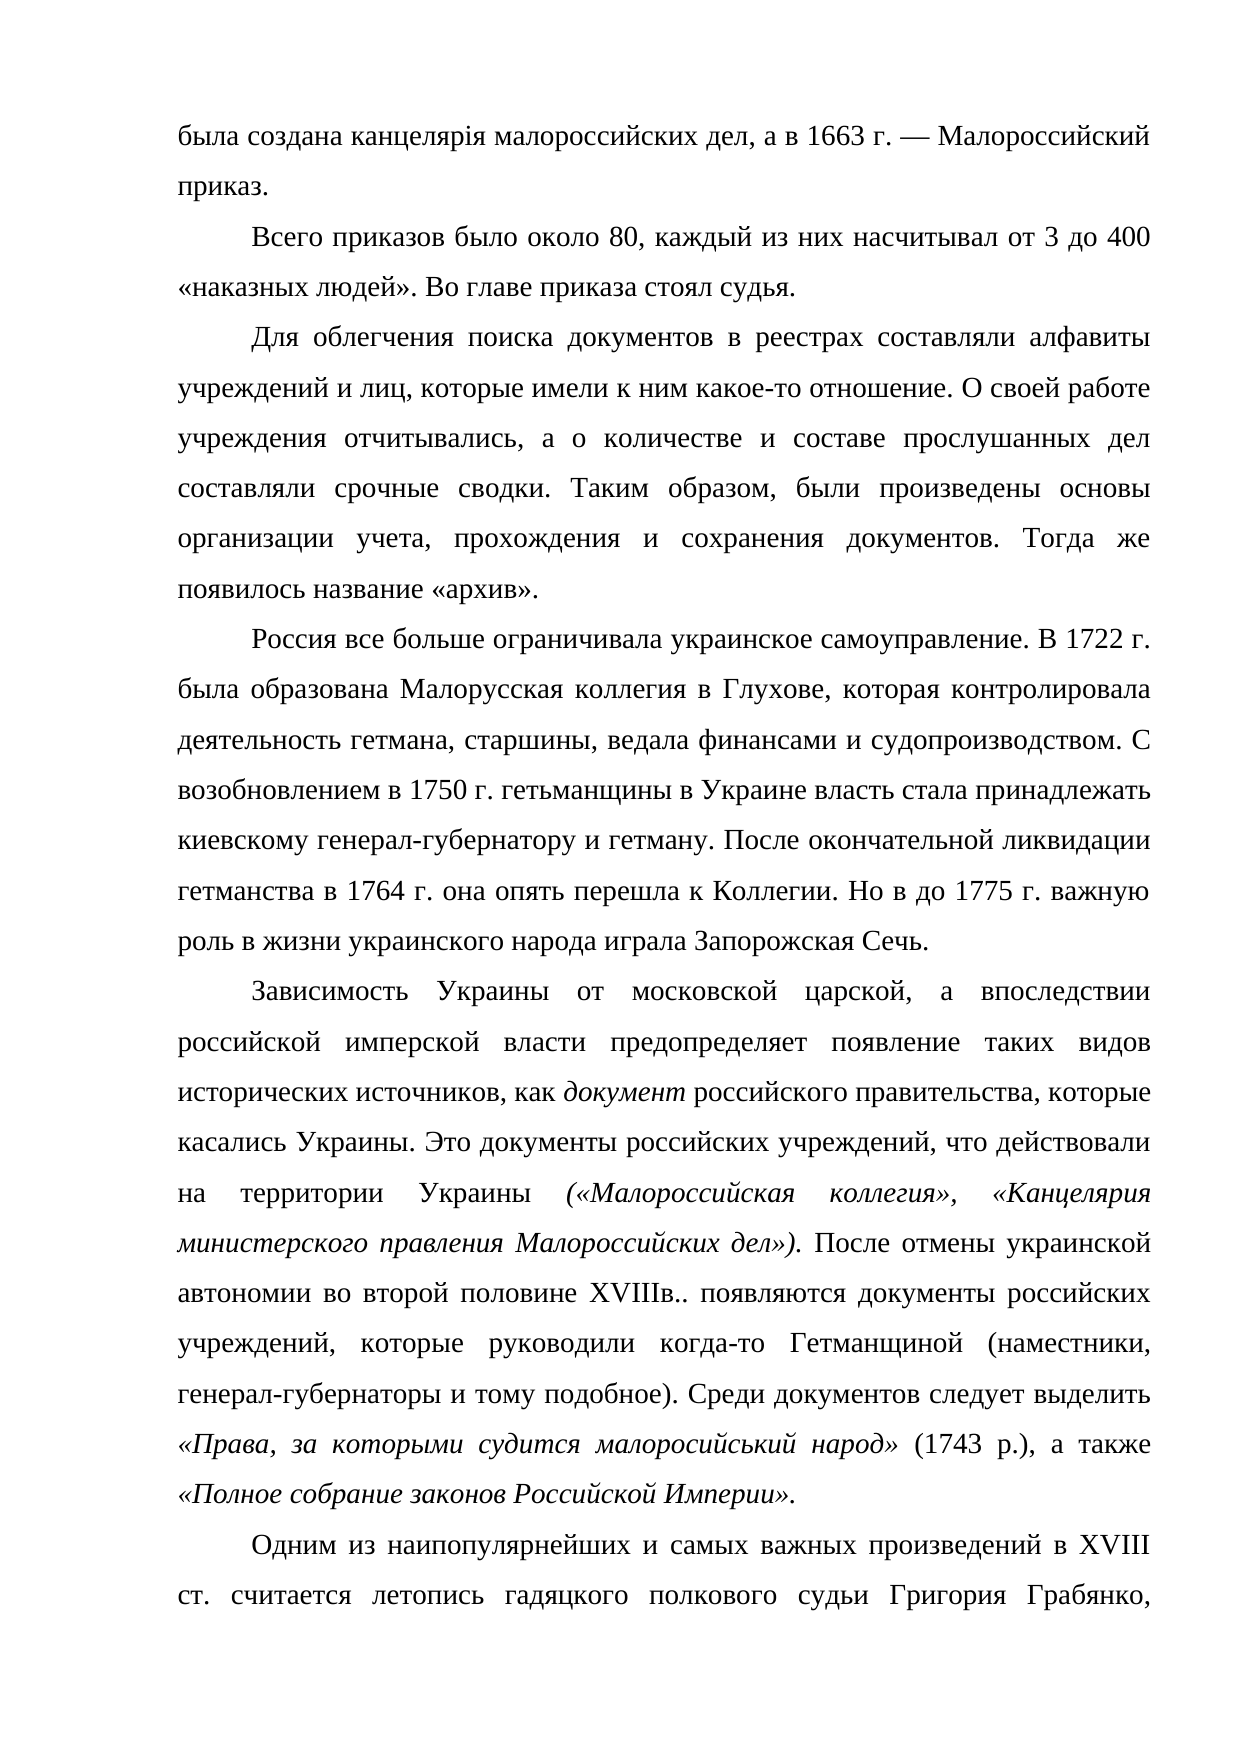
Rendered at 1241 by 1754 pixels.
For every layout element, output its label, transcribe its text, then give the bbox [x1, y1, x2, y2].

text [177, 118, 1152, 202]
text Зависимость Украины от московской царской, а впоследствии российской имперской власти предопределяет появление таких видов исторических источников, как документ российского правительства, которые касались Украины. Это документы российских учреждений, что действовали на территории Украины («Малороссийская коллегия», «Канцелярия министерского правления Малороссийских дел»). После отмены украинской автономии во второй половине XVIIIв.. появляются документы российских учреждений, которые руководили когда-то Гетманщиной (наместники, генерал-губернаторы и тому подобное). Среди документов следует выделить «Права, за которыми судится малоросийський народ» (1743 p.), а также «Полное собрание законов Российской Империи». [177, 973, 1152, 1510]
text Для облегчения поиска документов в реестрах составляли алфавиты учреждений и лиц, которые имели к ним какое-то отношение. О своей работе учреждения отчитывались, а о количестве и составе прослушанных дел составляли срочные сводки. Таким образом, были произведены основы организации учета, прохождения и сохранения документов. Тогда же появилось название «архив». [177, 319, 1152, 604]
text Всего приказов было около 80, каждый из них насчитывал от 3 до 400 «наказных людей». Во главе приказа стоял судья. [177, 219, 1152, 303]
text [177, 1527, 1152, 1611]
text Россия все больше ограничивала украинское самоуправление. В . была образована Малорусская коллегия в Глухове, которая контролировала деятельность гетмана, старшины, ведала финансами и судопроизводством. С возобновлением в . гетьманщины в Украине власть стала принадлежать киевскому генерал-губернатору и гетману. После окончательной ликвидации гетманства в . она опять перешла к Коллегии. Но в до . важную роль в жизни украинского народа играла Запорожская Сечь. [177, 621, 1152, 957]
